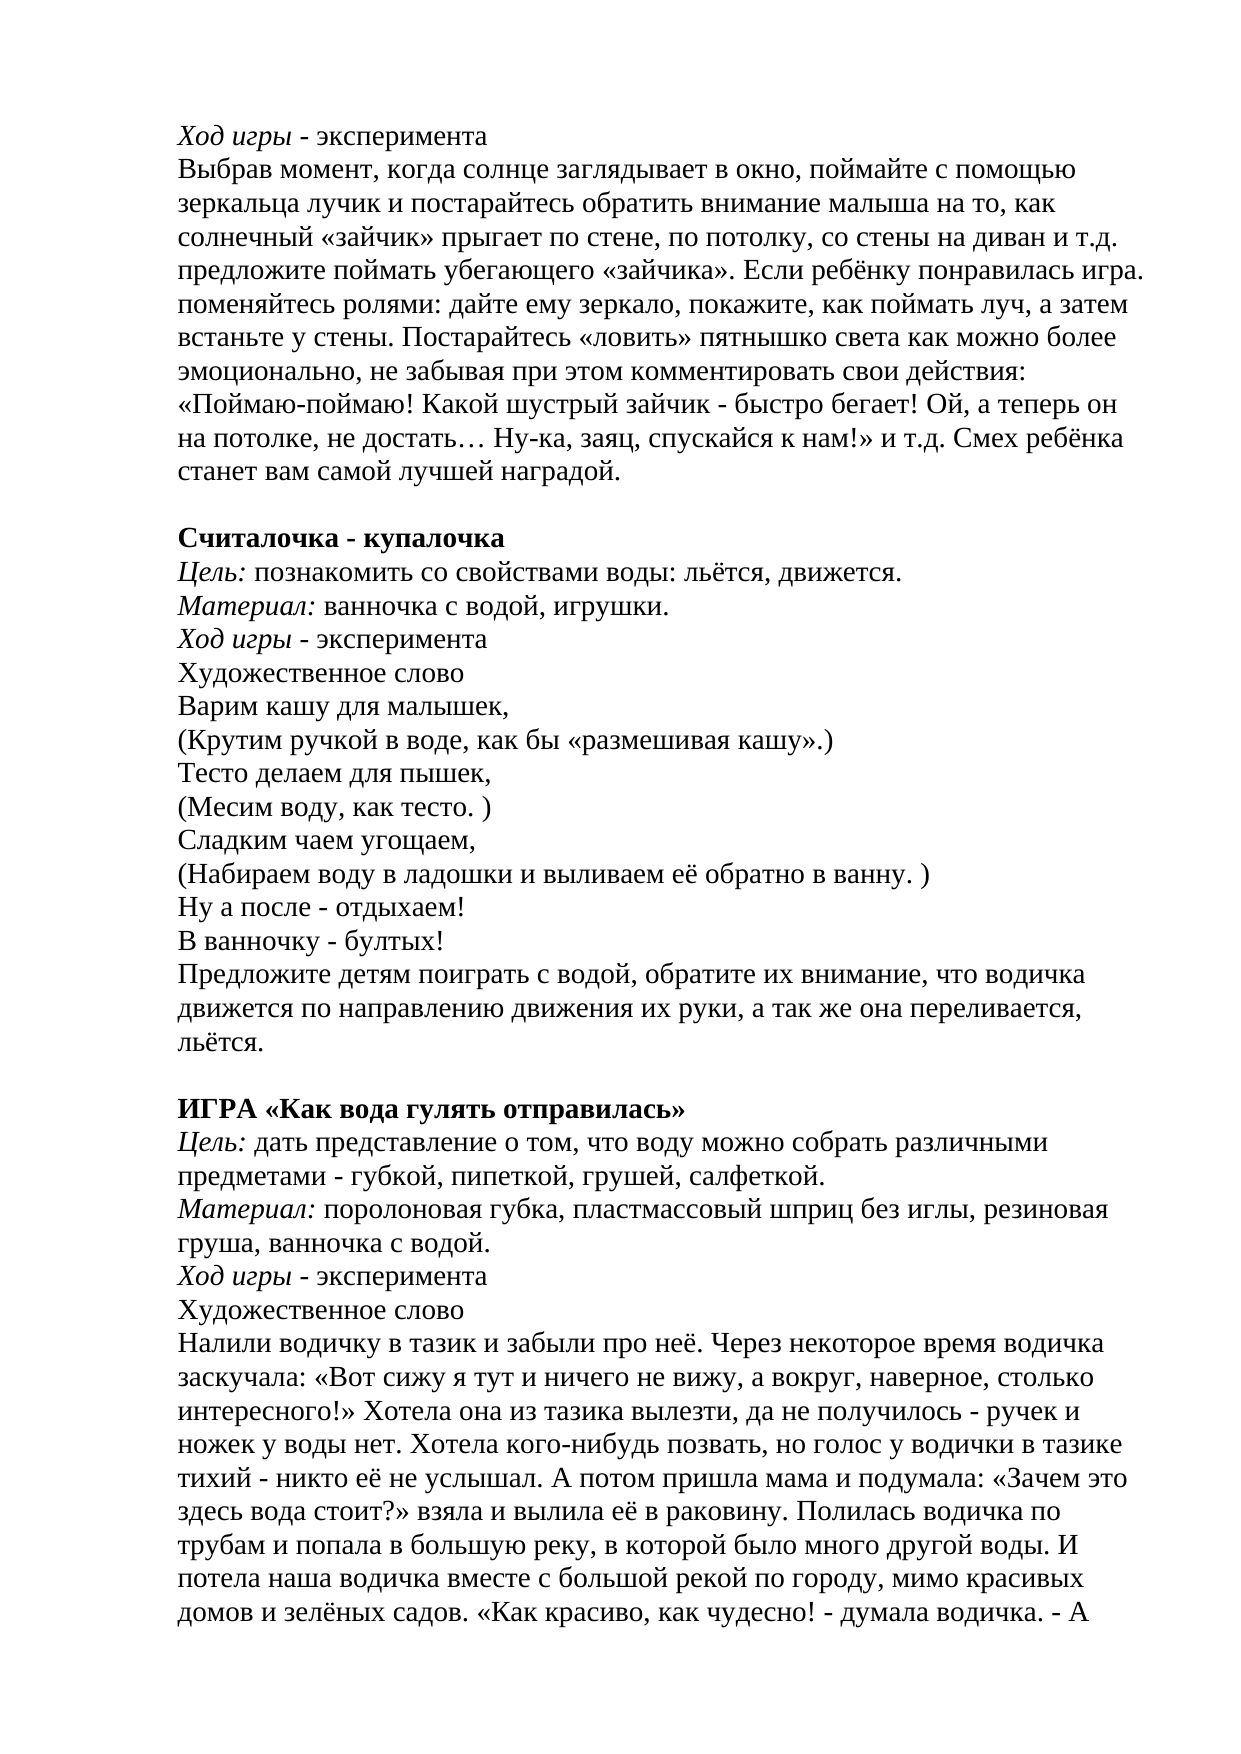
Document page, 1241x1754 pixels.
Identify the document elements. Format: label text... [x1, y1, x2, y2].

text (Крутим ручкой в воде, как бы «размешивая кашу».) [177, 722, 1152, 755]
text груша, ванночка с водой. [177, 1225, 1152, 1258]
text Художественное слово [177, 1292, 1152, 1326]
text встаньте у стены. Постарайтесь «ловить» пятнышко света как можно более [177, 319, 1152, 353]
text Сладким чаем угощаем, [177, 822, 1152, 856]
text Считалочка - купалочка [177, 521, 1152, 554]
text тихий - никто её не услышал. А потом пришла мама и подумала: «Зачем это [177, 1460, 1152, 1493]
text солнечный «зайчик» прыгает по стене, по потолку, со стены на диван и т.д. [177, 219, 1152, 252]
text Ход игры - эксперимента [177, 118, 1152, 152]
text движется по направлению движения их руки, а так же она переливается, [177, 990, 1152, 1024]
text Ну а после - отдыхаем! [177, 889, 1152, 923]
text Цель: познакомить со свойствами воды: льётся, движется. [177, 554, 1152, 588]
text Варим кашу для малышек, [177, 688, 1152, 722]
text ножек у воды нет. Хотела кого-нибудь позвать, но голос у водички в тазике [177, 1426, 1152, 1460]
text эмоционально, не забывая при этом комментировать свои действия: [177, 353, 1152, 386]
text Налили водичку в тазик и забыли про неё. Через некоторое время водичка [177, 1326, 1152, 1359]
text Тесто делаем для пышек, [177, 755, 1152, 789]
text (Набираем воду в ладошки и выливаем её обратно в ванну. ) [177, 856, 1152, 889]
text на потолке, не достать… Ну-ка, заяц, спускайся к нам!» и т.д. Смех ребёнка [177, 420, 1152, 453]
text Предложите детям поиграть с водой, обратите их внимание, что водичка [177, 957, 1152, 990]
text (Месим воду, как тесто. ) [177, 789, 1152, 822]
text Художественное слово [177, 655, 1152, 688]
text Ход игры - эксперимента [177, 1258, 1152, 1292]
text поменяйтесь ролями: дайте ему зеркало, покажите, как поймать луч, а затем [177, 286, 1152, 319]
text потела наша водичка вместе с большой рекой по городу, мимо красивых [177, 1560, 1152, 1594]
text В ванночку - бултых! [177, 923, 1152, 957]
text Материал: ванночка с водой, игрушки. [177, 588, 1152, 621]
text Материал: поролоновая губка, пластмассовый шприц без иглы, резиновая [177, 1191, 1152, 1225]
text зеркальца лучик и постарайтесь обратить внимание малыша на то, как [177, 185, 1152, 219]
text станет вам самой лучшей наградой. [177, 453, 1152, 487]
text «Поймаю-поймаю! Какой шустрый зайчик - быстро бегает! Ой, а теперь он [177, 386, 1152, 420]
text предметами - губкой, пипеткой, грушей, салфеткой. [177, 1158, 1152, 1191]
text здесь вода стоит?» взяла и вылила её в раковину. Полилась водичка по [177, 1493, 1152, 1527]
text интересного!» Хотела она из тазика вылезти, да не получилось - ручек и [177, 1393, 1152, 1426]
text льётся. [177, 1024, 1152, 1057]
text домов и зелёных садов. «Как красиво, как чудесно! - думала водичка. - А [177, 1594, 1152, 1627]
text ИГРА «Как вода гулять отправилась» [177, 1091, 1152, 1124]
text заскучала: «Вот сижу я тут и ничего не вижу, а вокруг, наверное, столько [177, 1359, 1152, 1393]
text трубам и попала в большую реку, в которой было много другой воды. И [177, 1527, 1152, 1560]
text Цель: дать представление о том, что воду можно собрать различными [177, 1124, 1152, 1158]
text Выбрав момент, когда солнце заглядывает в окно, поймайте с помощью [177, 152, 1152, 185]
text предложите поймать убегающего «зайчика». Если ребёнку понравилась игра. [177, 252, 1152, 286]
text Ход игры - эксперимента [177, 621, 1152, 655]
